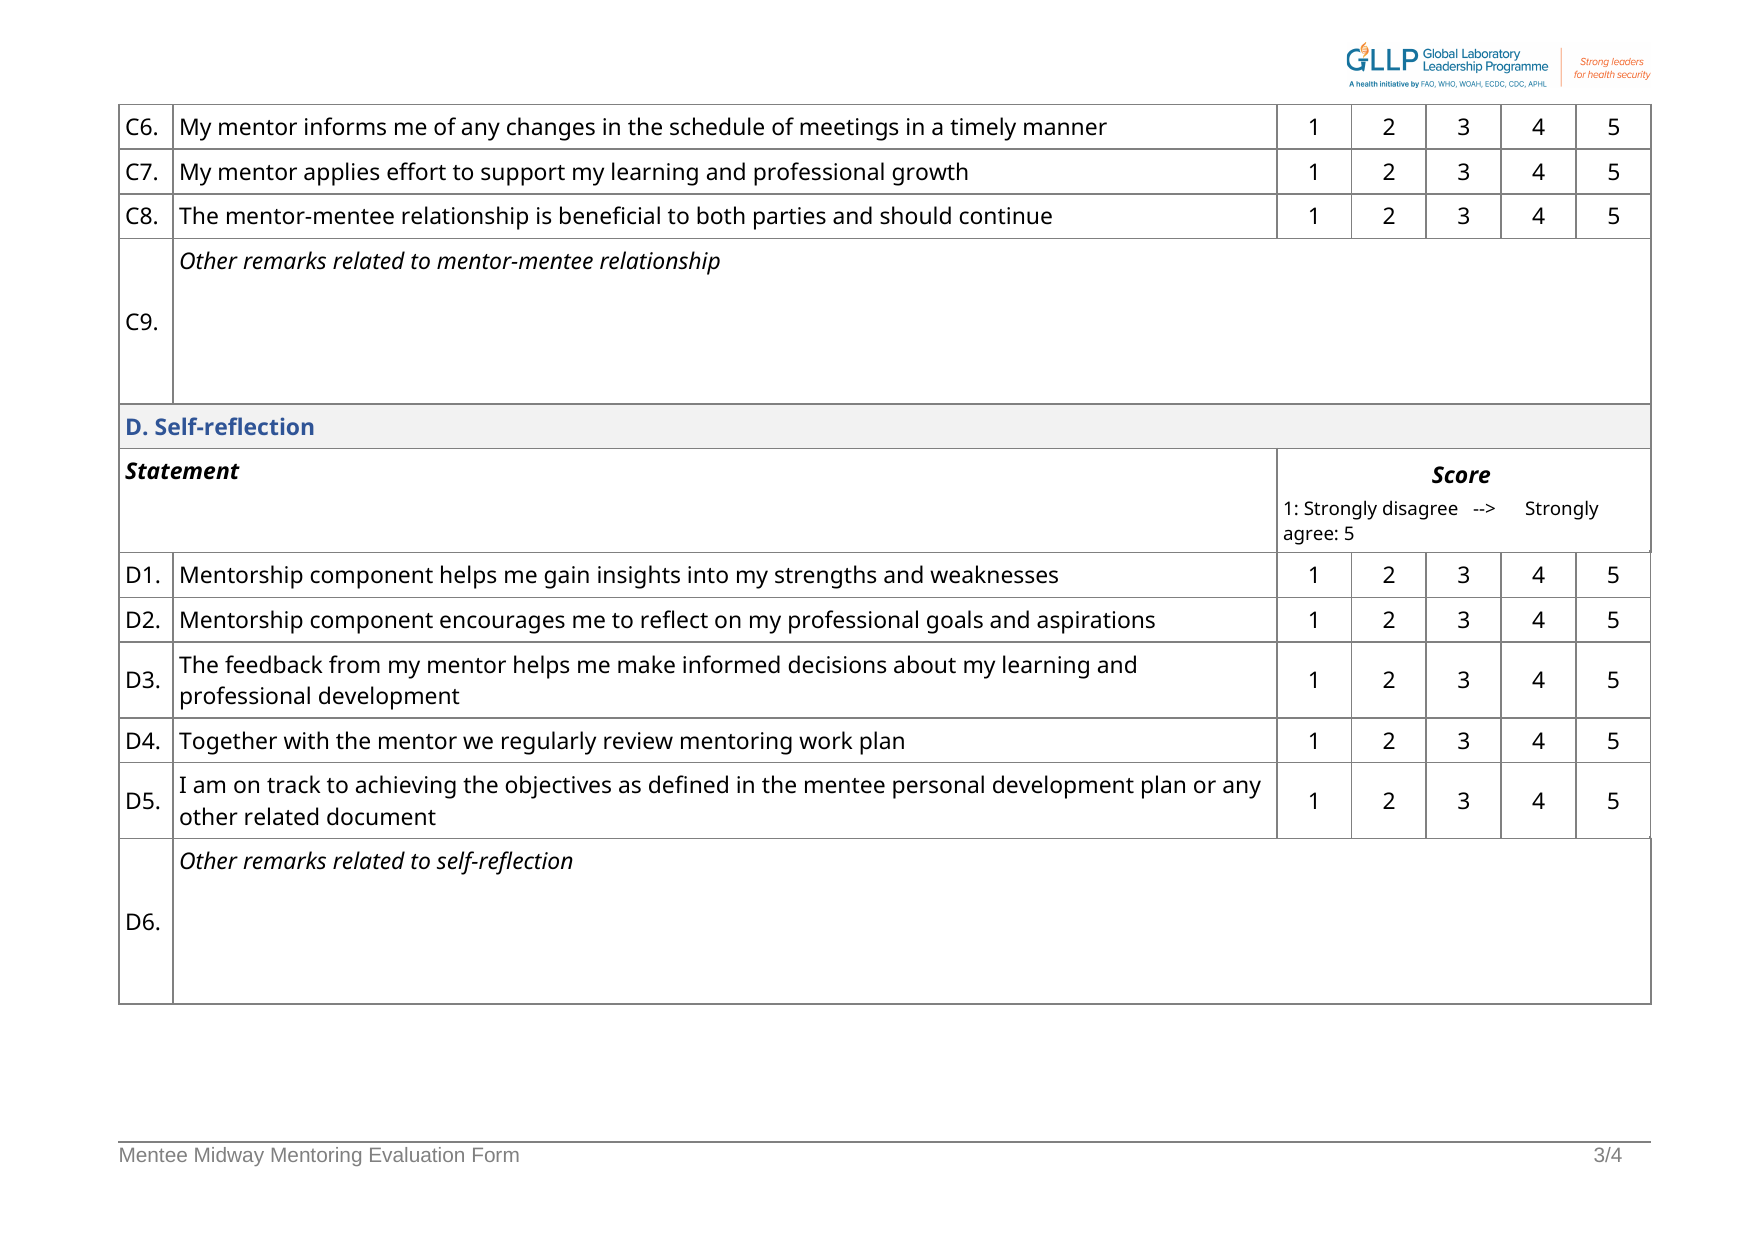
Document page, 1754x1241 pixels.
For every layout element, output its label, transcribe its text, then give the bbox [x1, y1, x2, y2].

table_cell 1 [1278, 643, 1351, 717]
table_cell Mentorship component helps me gain insights into my strengths and weaknesses [174, 553, 1276, 596]
table_cell 1 [1278, 105, 1351, 148]
table_cell Score 1: Strongly disagree --> Strongly agree: 5 [1278, 449, 1650, 552]
picture [1346, 42, 1651, 88]
table_cell 2 [1352, 150, 1425, 193]
table_cell 1 [1278, 719, 1351, 762]
table_cell Statement [120, 449, 1276, 552]
table_cell My mentor informs me of any changes in the schedule of meetings in a timely manner [174, 105, 1276, 148]
table_cell 2 [1352, 719, 1425, 762]
table_cell 4 [1502, 598, 1575, 641]
table_cell 4 [1502, 553, 1575, 596]
table_cell 4 [1502, 719, 1575, 762]
table_cell 1 [1278, 598, 1351, 641]
table_cell 3 [1427, 105, 1500, 148]
table_cell C8. [120, 195, 172, 237]
table_cell 2 [1352, 105, 1425, 148]
table_cell 4 [1502, 150, 1575, 193]
table_cell 3 [1427, 195, 1500, 237]
table_cell 1 [1278, 150, 1351, 193]
table_cell 4 [1502, 643, 1575, 717]
table_cell 5 [1577, 105, 1650, 148]
table_cell C6. [120, 105, 172, 148]
table_cell 5 [1577, 553, 1650, 596]
table_cell Together with the mentor we regularly review mentoring work plan [174, 719, 1276, 762]
table_cell D6. [120, 839, 172, 1003]
table_cell 3 [1427, 763, 1500, 838]
table_cell 3 [1427, 598, 1500, 641]
table_cell Other remarks related to self-reflection [174, 839, 1650, 1003]
table_cell 5 [1577, 719, 1650, 762]
table_cell D3. [120, 643, 172, 717]
table_cell C9. [120, 239, 172, 403]
table_cell Mentorship component encourages me to reflect on my professional goals and aspirations [174, 598, 1276, 641]
table_cell 5 [1577, 643, 1650, 717]
table_cell 1 [1278, 763, 1351, 838]
table_cell The mentor-mentee relationship is beneficial to both parties and should continue [174, 195, 1276, 237]
table_cell 4 [1502, 105, 1575, 148]
table_cell 3 [1427, 719, 1500, 762]
table_cell My mentor applies effort to support my learning and professional growth [174, 150, 1276, 193]
table_cell 5 [1577, 598, 1650, 641]
table_cell 2 [1352, 643, 1425, 717]
table_cell 4 [1502, 763, 1575, 838]
table_cell I am on track to achieving the objectives as defined in the mentee personal development plan or any other related document [174, 763, 1276, 838]
table_cell D4. [120, 719, 172, 762]
table_cell 2 [1352, 598, 1425, 641]
table_cell 3 [1427, 553, 1500, 596]
table_cell 2 [1352, 553, 1425, 596]
table_cell D1. [120, 553, 172, 596]
table_cell Other remarks related to mentor-mentee relationship [174, 239, 1650, 403]
table_cell 1 [1278, 553, 1351, 596]
table_cell 2 [1352, 195, 1425, 237]
table_cell 3 [1427, 643, 1500, 717]
table_cell 1 [1278, 195, 1351, 237]
table_cell 4 [1502, 195, 1575, 237]
table_cell 5 [1577, 195, 1650, 237]
table_cell D2. [120, 598, 172, 641]
table_cell D. Self-reflection [120, 405, 1650, 448]
table_cell 3 [1427, 150, 1500, 193]
table_cell 5 [1577, 150, 1650, 193]
table_cell The feedback from my mentor helps me make informed decisions about my learning and professional development [174, 643, 1276, 717]
table_cell C7. [120, 150, 172, 193]
table_cell 5 [1577, 763, 1650, 838]
table_cell 2 [1352, 763, 1425, 838]
table_cell D5. [120, 763, 172, 838]
